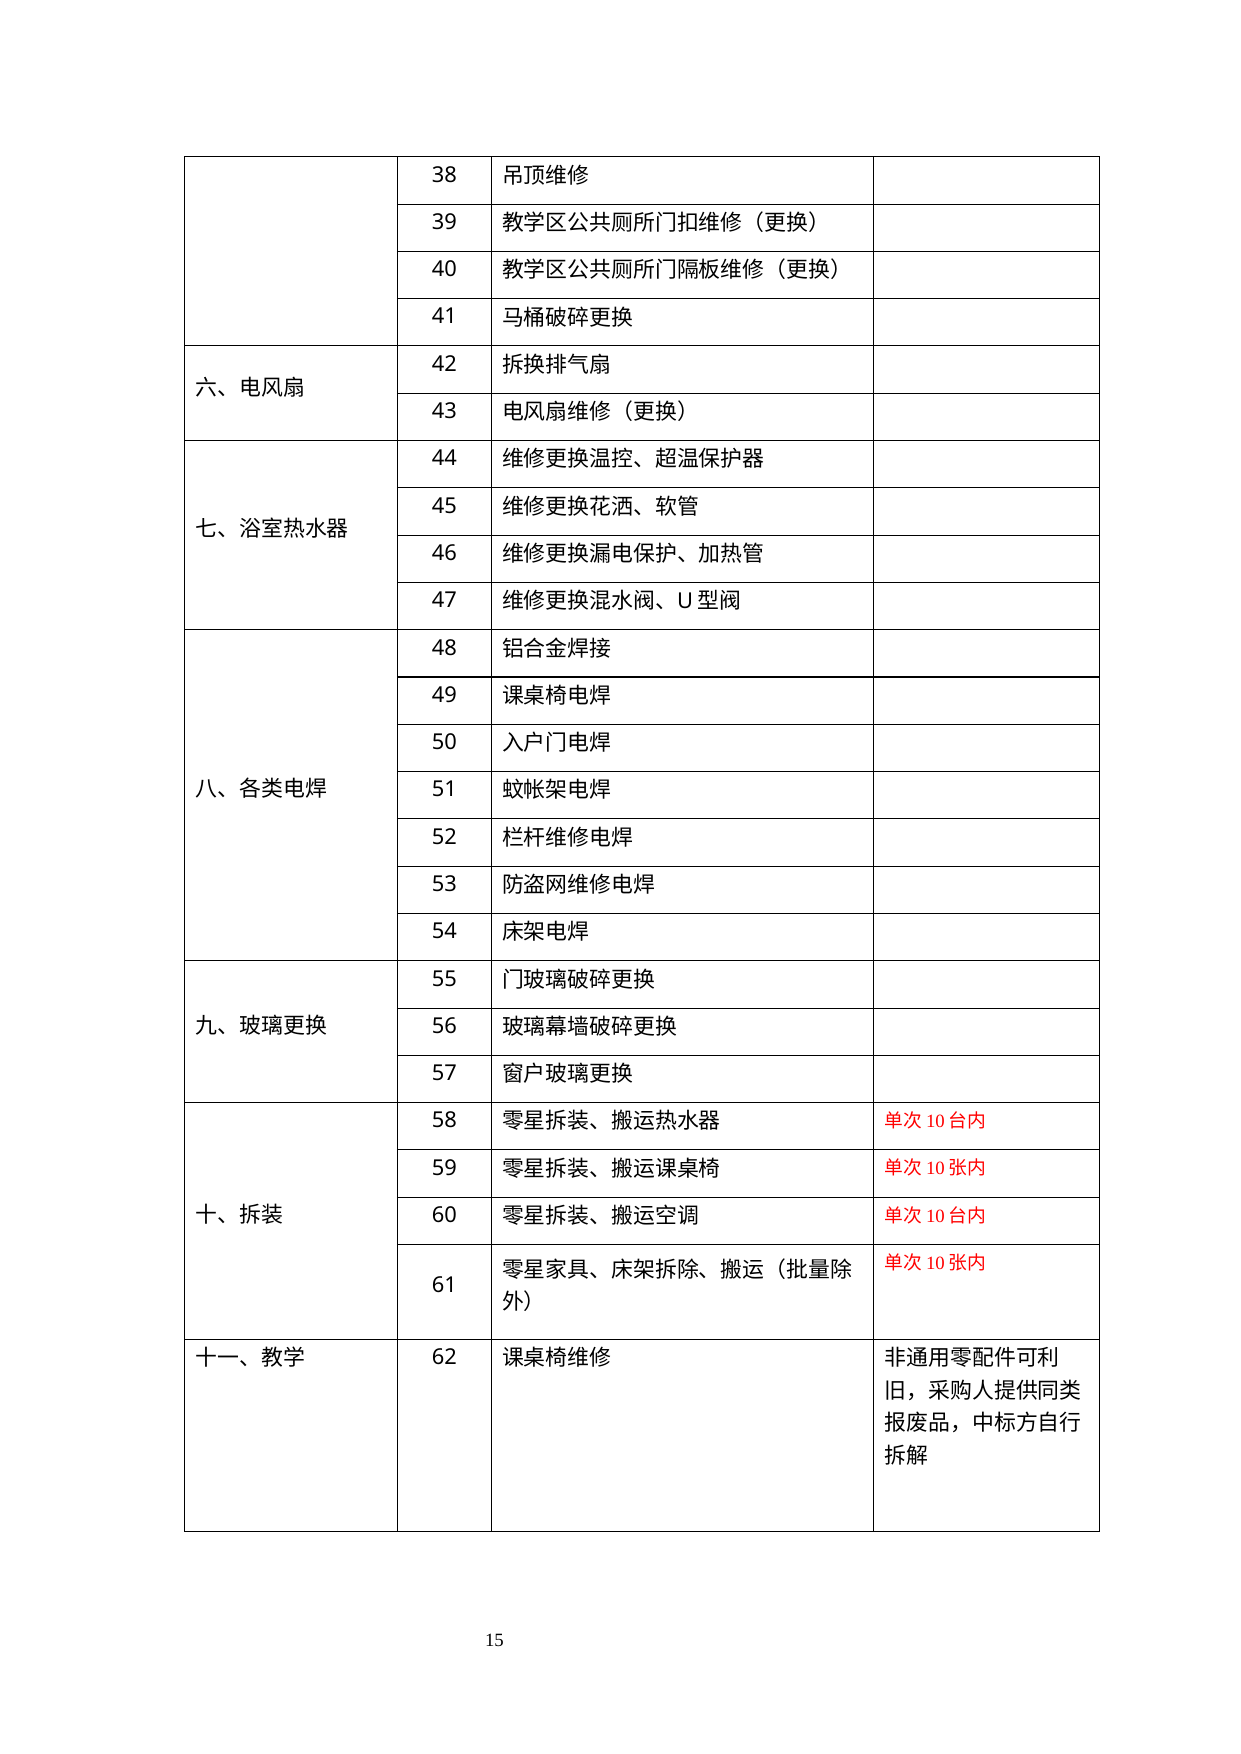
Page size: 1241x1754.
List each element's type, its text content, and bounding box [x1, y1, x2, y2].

table_cell [874, 299, 1099, 345]
table_cell 38 [398, 157, 491, 203]
table_cell 单次10张内 [874, 1150, 1099, 1197]
table_cell 57 [398, 1056, 491, 1102]
table_cell 50 [398, 725, 491, 771]
table_cell 40 [398, 252, 491, 298]
table_cell 吊顶维修 [492, 157, 873, 203]
table_cell 课桌椅电焊 [492, 678, 873, 724]
table_cell 门玻璃破碎更换 [492, 961, 873, 1007]
table_cell 单次10台内 [874, 1198, 1099, 1244]
table_cell 零星家具、床架拆除、搬运（批量除外） [492, 1245, 873, 1339]
table_cell [874, 961, 1099, 1007]
table_cell 58 [398, 1103, 491, 1149]
table_cell 零星拆装、搬运热水器 [492, 1103, 873, 1149]
table_cell [874, 630, 1099, 676]
table_cell 56 [398, 1009, 491, 1055]
table_cell 非通用零配件可利旧，采购人提供同类报废品，中标方自行拆解 [874, 1340, 1099, 1531]
table_cell 玻璃幕墙破碎更换 [492, 1009, 873, 1055]
table_cell 维修更换花洒、软管 [492, 488, 873, 534]
table_cell 单次10台内 [874, 1103, 1099, 1149]
table_cell 零星拆装、搬运空调 [492, 1198, 873, 1244]
table_cell 零星拆装、搬运课桌椅 [492, 1150, 873, 1197]
table_cell 43 [398, 394, 491, 440]
table_cell 42 [398, 346, 491, 393]
table_cell 62 [398, 1340, 491, 1531]
table_cell 46 [398, 536, 491, 582]
table_cell 维修更换温控、超温保护器 [492, 441, 873, 487]
table_cell 入户门电焊 [492, 725, 873, 771]
table_cell [874, 867, 1099, 913]
table_cell 十、拆装 [185, 1103, 397, 1339]
table_cell [874, 536, 1099, 582]
table_cell [874, 1009, 1099, 1055]
table_cell 维修更换混水阀、U型阀 [492, 583, 873, 629]
table_cell 七、浴室热水器 [185, 441, 397, 629]
table_cell 教学区公共厕所门隔板维修（更换） [492, 252, 873, 298]
table_cell [874, 772, 1099, 818]
table_cell 防盗网维修电焊 [492, 867, 873, 913]
table_cell [874, 725, 1099, 771]
table_cell 39 [398, 205, 491, 251]
table_cell [874, 914, 1099, 960]
table_cell 54 [398, 914, 491, 960]
table_cell [874, 205, 1099, 251]
table_cell 九、玻璃更换 [185, 961, 397, 1102]
table_cell 59 [398, 1150, 491, 1197]
table_cell 窗户玻璃更换 [492, 1056, 873, 1102]
table_cell 维修更换漏电保护、加热管 [492, 536, 873, 582]
table_cell 马桶破碎更换 [492, 299, 873, 345]
table_cell 教学区公共厕所门扣维修（更换） [492, 205, 873, 251]
table_cell 44 [398, 441, 491, 487]
table_cell [874, 583, 1099, 629]
table_cell 电风扇维修（更换） [492, 394, 873, 440]
table_cell 六、电风扇 [185, 346, 397, 440]
table_cell 51 [398, 772, 491, 818]
table_cell 单次10张内 [874, 1245, 1099, 1339]
table_cell 八、各类电焊 [185, 630, 397, 960]
table_cell 拆换排气扇 [492, 346, 873, 393]
table_cell [874, 819, 1099, 866]
table_cell 60 [398, 1198, 491, 1244]
table_cell 栏杆维修电焊 [492, 819, 873, 866]
table_cell 铝合金焊接 [492, 630, 873, 676]
table_cell [874, 394, 1099, 440]
table_cell 蚊帐架电焊 [492, 772, 873, 818]
table_cell 48 [398, 630, 491, 676]
table_cell 55 [398, 961, 491, 1007]
table_cell 45 [398, 488, 491, 534]
table_cell [874, 488, 1099, 534]
table_cell 十一、教学 [185, 1340, 397, 1531]
table_cell 49 [398, 678, 491, 724]
table_cell 41 [398, 299, 491, 345]
table_cell [874, 346, 1099, 393]
table_cell 61 [398, 1245, 491, 1339]
table_cell [874, 678, 1099, 724]
table_cell [874, 441, 1099, 487]
table_cell [874, 1056, 1099, 1102]
table_cell 47 [398, 583, 491, 629]
table_cell 课桌椅维修 [492, 1340, 873, 1531]
table_cell 52 [398, 819, 491, 866]
table_cell [874, 157, 1099, 203]
table_cell [874, 252, 1099, 298]
table_cell 床架电焊 [492, 914, 873, 960]
table_cell 53 [398, 867, 491, 913]
